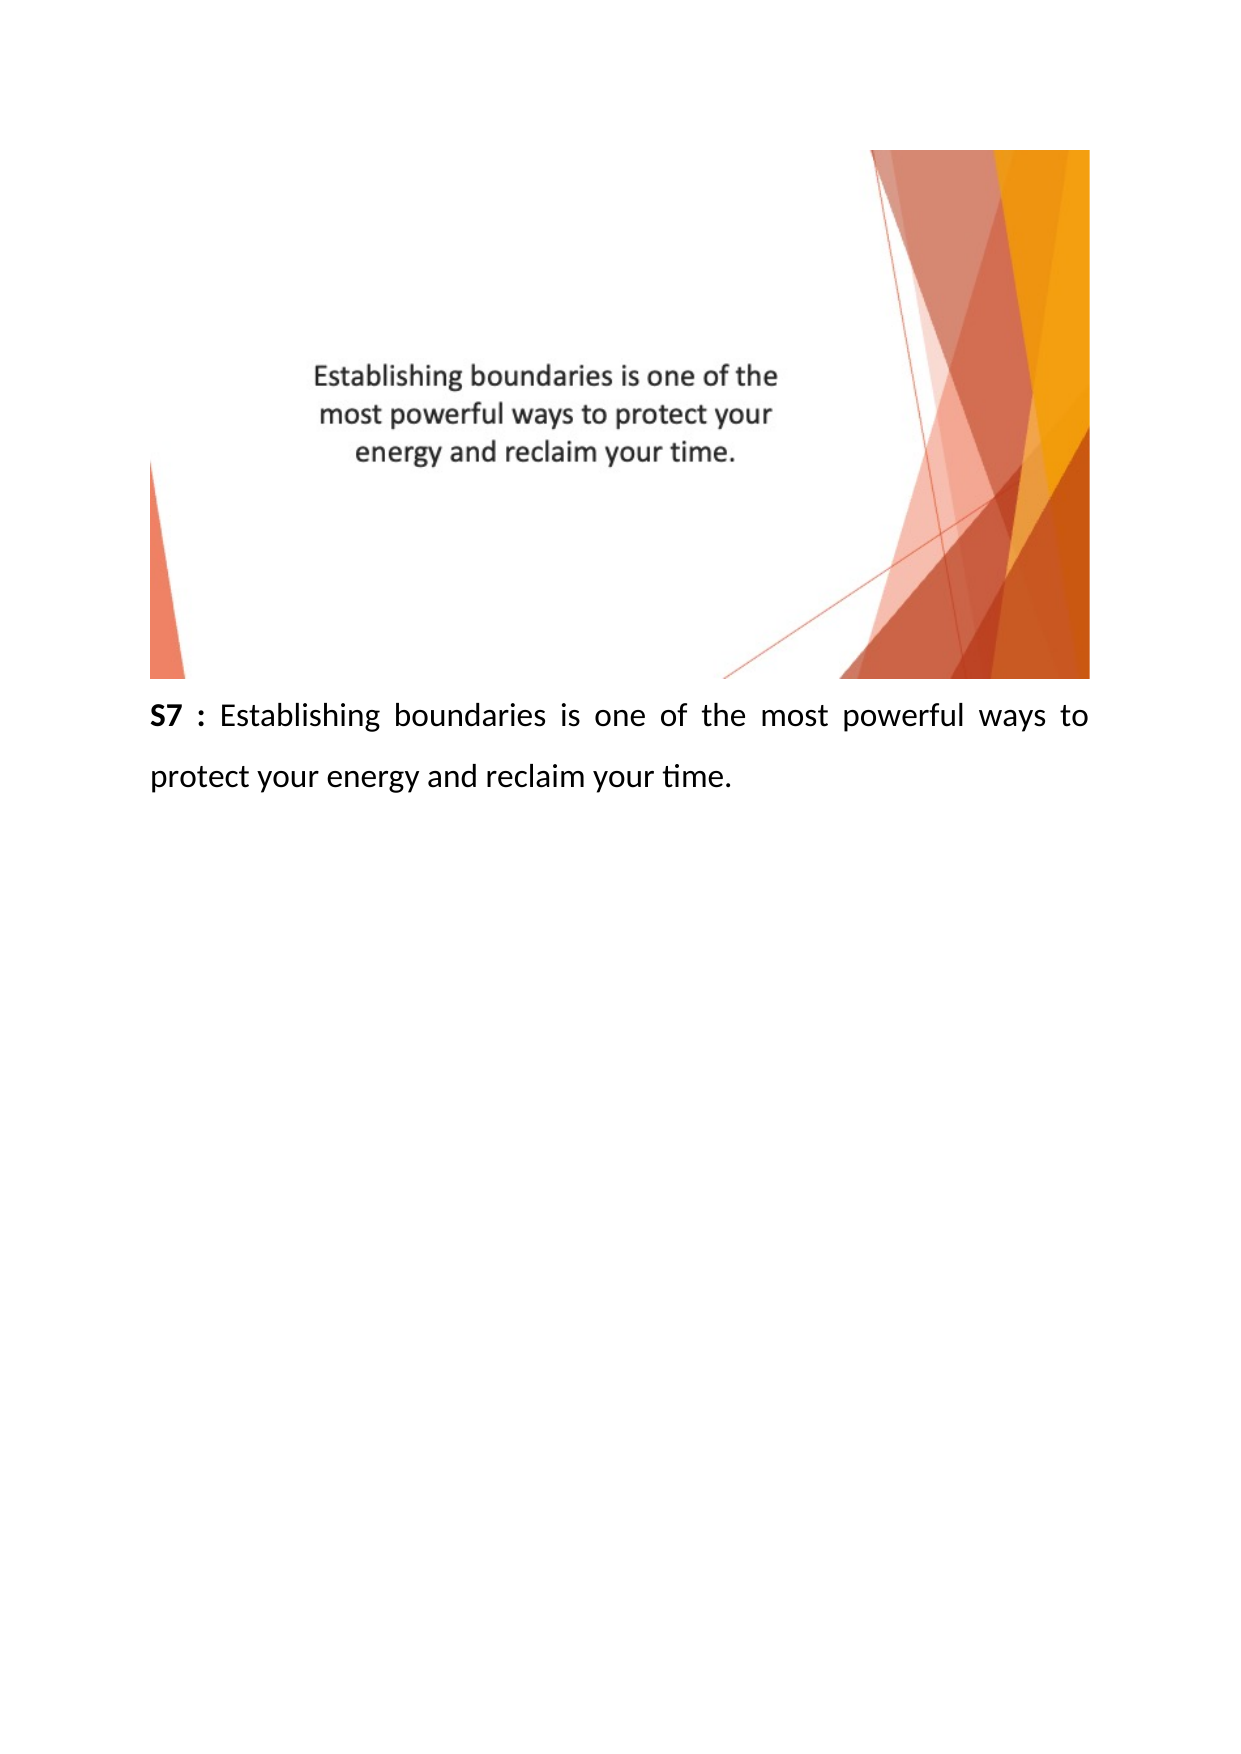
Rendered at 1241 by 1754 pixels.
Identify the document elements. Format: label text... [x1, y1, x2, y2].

text S7 : Establishing boundaries is one of the most powerful ways to protect your energy and reclaim your time. [150, 694, 1090, 796]
picture [150, 150, 1090, 679]
